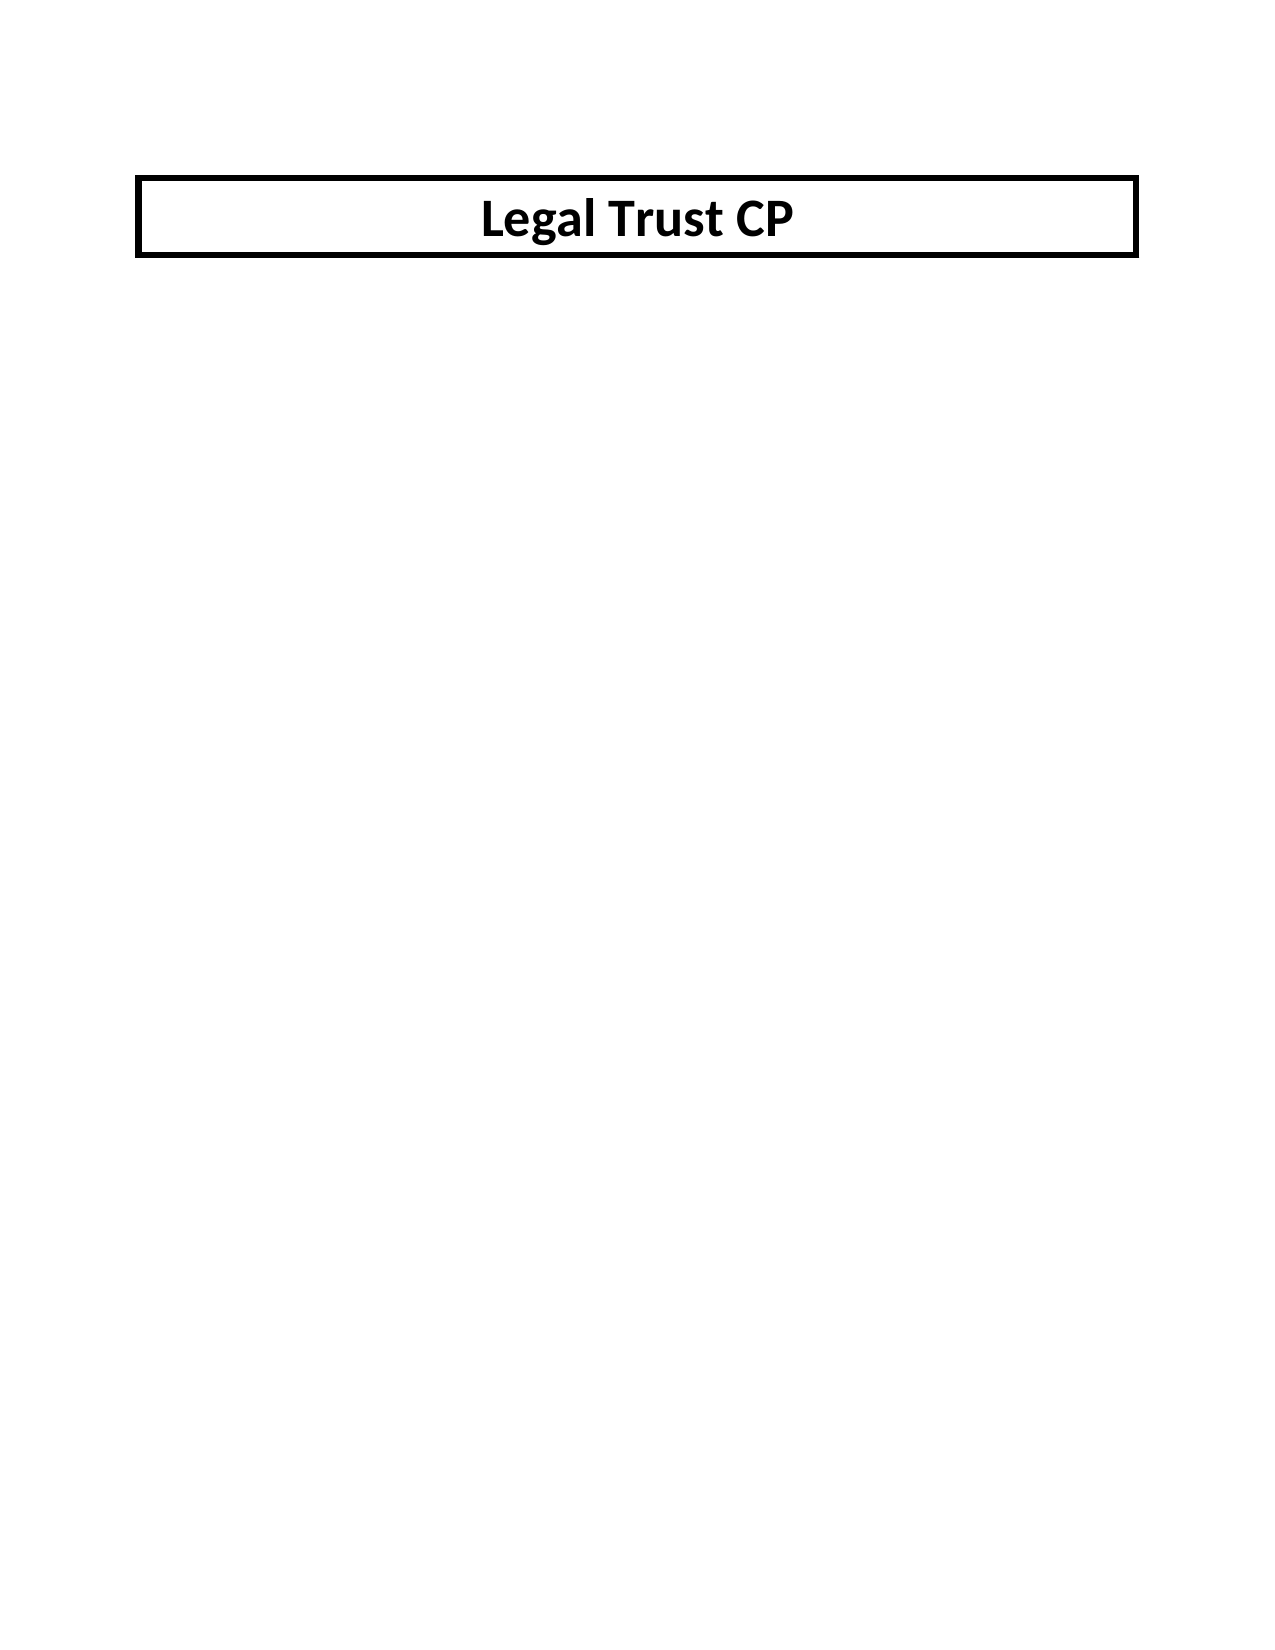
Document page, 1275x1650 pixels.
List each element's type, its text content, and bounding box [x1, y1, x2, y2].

subtitle Legal Trust CP [142, 181, 1133, 252]
